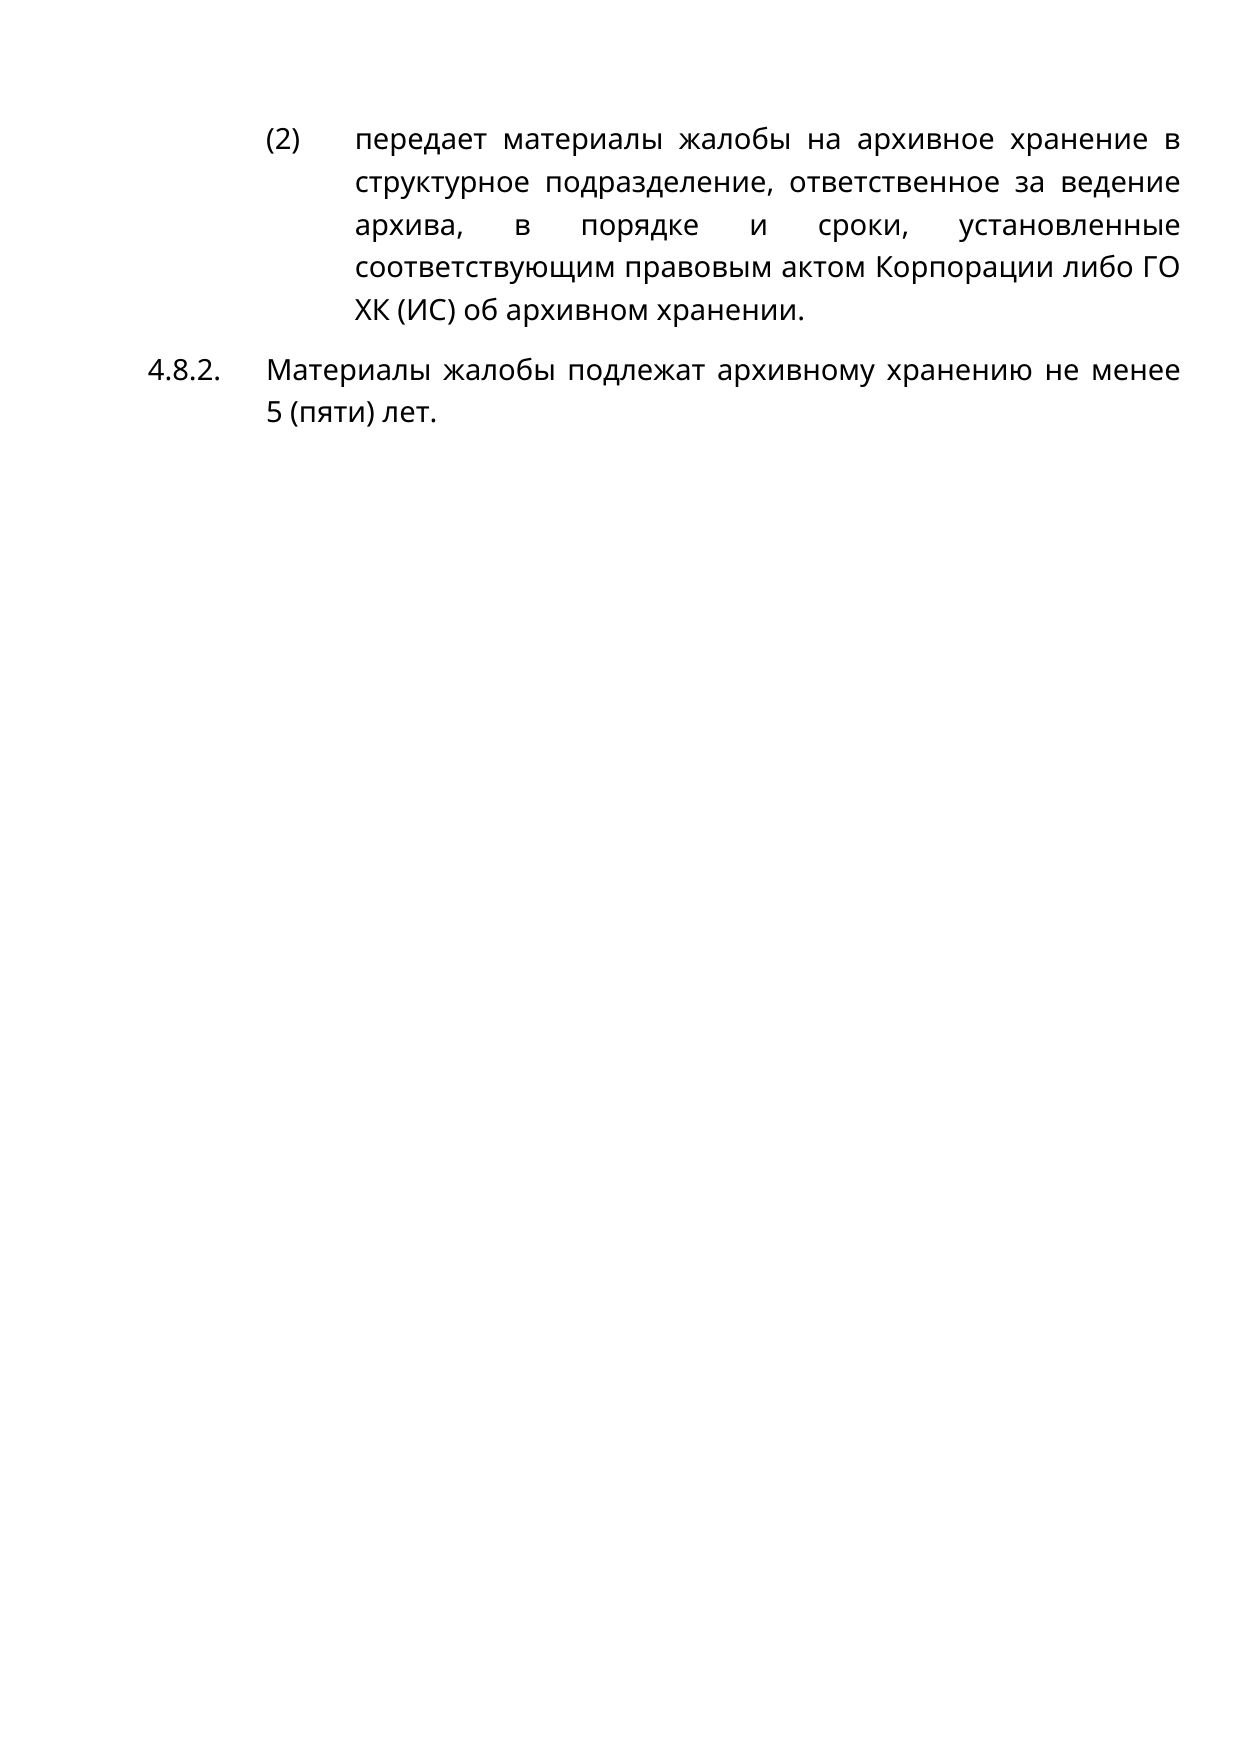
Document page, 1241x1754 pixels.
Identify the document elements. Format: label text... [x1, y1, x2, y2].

list передает материалы жалобы на архивное хранение в структурное подразделение, ответственное за ведение архива, в порядке и сроки, установленные соответствующим правовым актом Корпорации либо ГО ХК (ИС) об архивном хранении. [266, 118, 1181, 329]
list Материалы жалобы подлежат архивному хранению не менее 5 (пяти) лет. [148, 349, 1181, 431]
